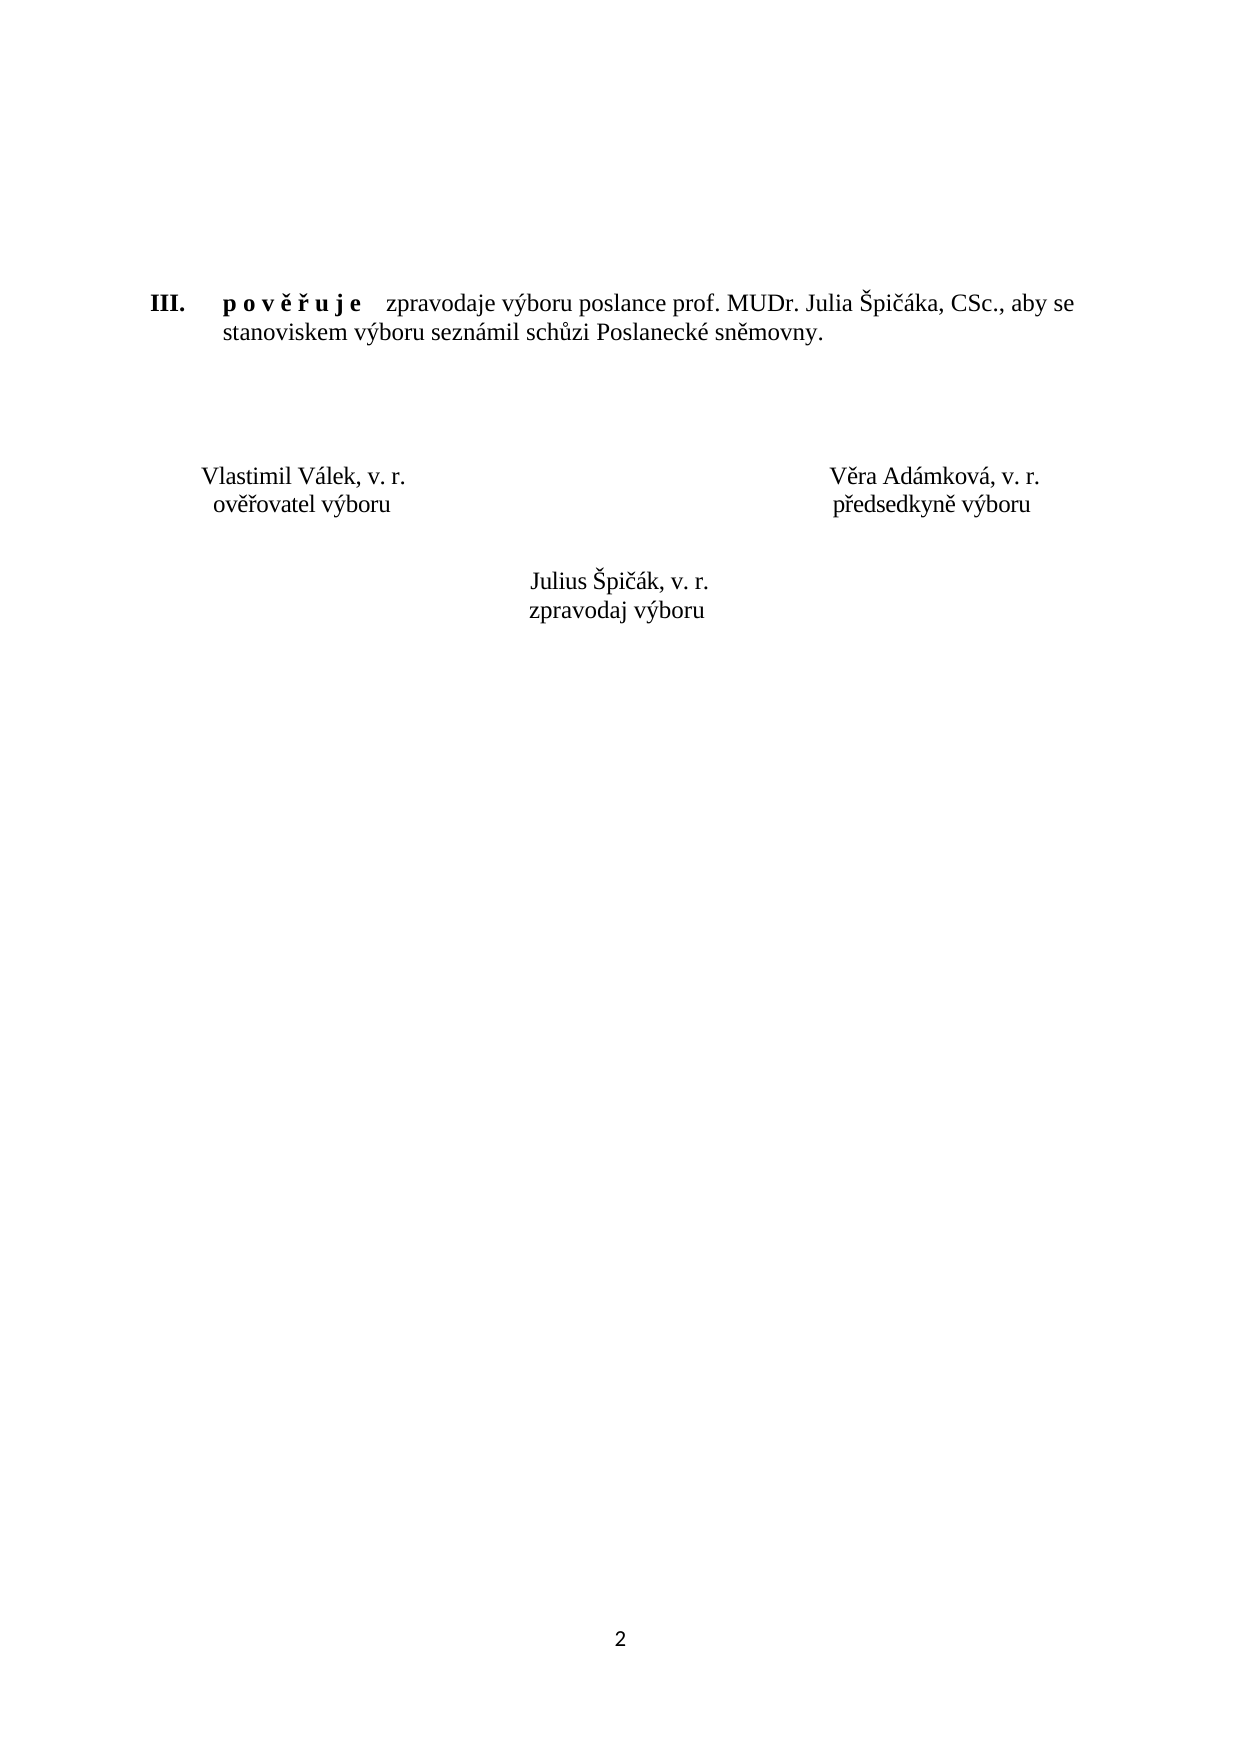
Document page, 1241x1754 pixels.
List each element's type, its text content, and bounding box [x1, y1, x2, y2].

text Julius Špičák, v. r. [148, 566, 1093, 595]
text zpravodaj výboru [148, 595, 1093, 623]
text Vlastimil Válek, v. r. Věra Adámková, v. r. [148, 461, 1093, 489]
text ověřovatel výboru předsedkyně výboru [148, 489, 1093, 518]
list p o v ě ř u j e zpravodaje výboru poslance prof. MUDr. Julia Špičáka, CSc., aby se stanoviskem výboru seznámil schůzi Poslanecké sněmovny. [185, 288, 1093, 346]
